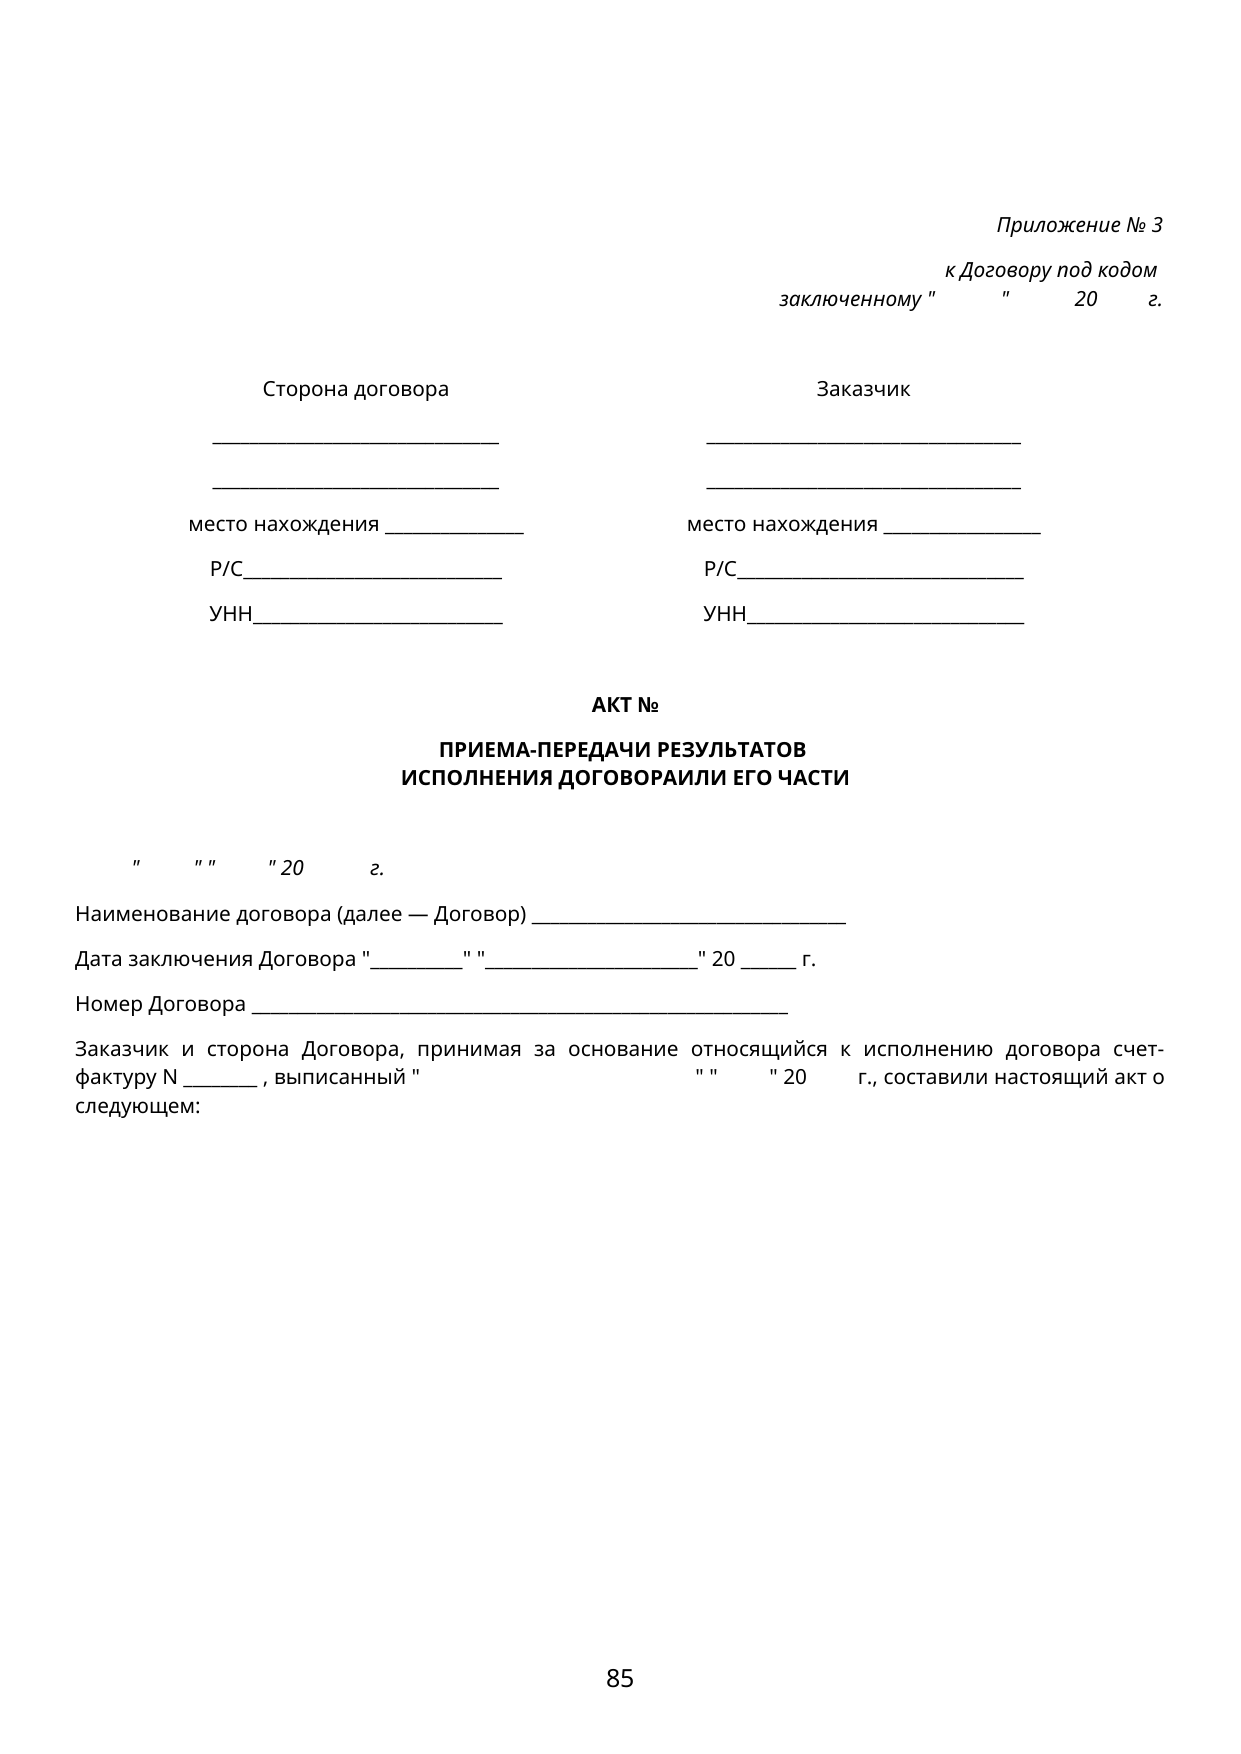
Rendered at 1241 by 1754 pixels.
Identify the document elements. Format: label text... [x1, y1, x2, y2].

text Наименование договора (далее — Договор) __________________________________ [75, 899, 1165, 927]
text " " " " 20 г. [75, 853, 1165, 882]
text к Договору под кодом заключенному " " 20 г. [75, 255, 1165, 312]
text ПРИЕМА-ПЕРЕДАЧИ РЕЗУЛЬТАТОВ ИСПОЛНЕНИЯ ДОГОВОРАИЛИ ЕГО ЧАСТИ [134, 735, 1117, 792]
text Заказчик и сторона Договора, принимая за основание относящийся к исполнению договора счет-фактуру N ________ , выписанный " " " " 20 г., составили настоящий акт о следующем: [75, 1034, 1165, 1119]
text Дата заключения Договора "__________" "_______________________" 20 ______ г. [75, 944, 1165, 972]
text Приложение № 3 [75, 210, 1165, 239]
text АКТ № [134, 690, 1117, 718]
text Номер Договора __________________________________________________________ [75, 989, 1165, 1017]
table_header Сторона договора _______________________________ _______________________________ место нахождения _______________ Р/С____________________________ УНН___________________________ [112, 374, 599, 645]
table_header Заказчик __________________________________ __________________________________ место нахождения _________________ Р/С_______________________________ УНН______________________________ [600, 374, 1128, 645]
